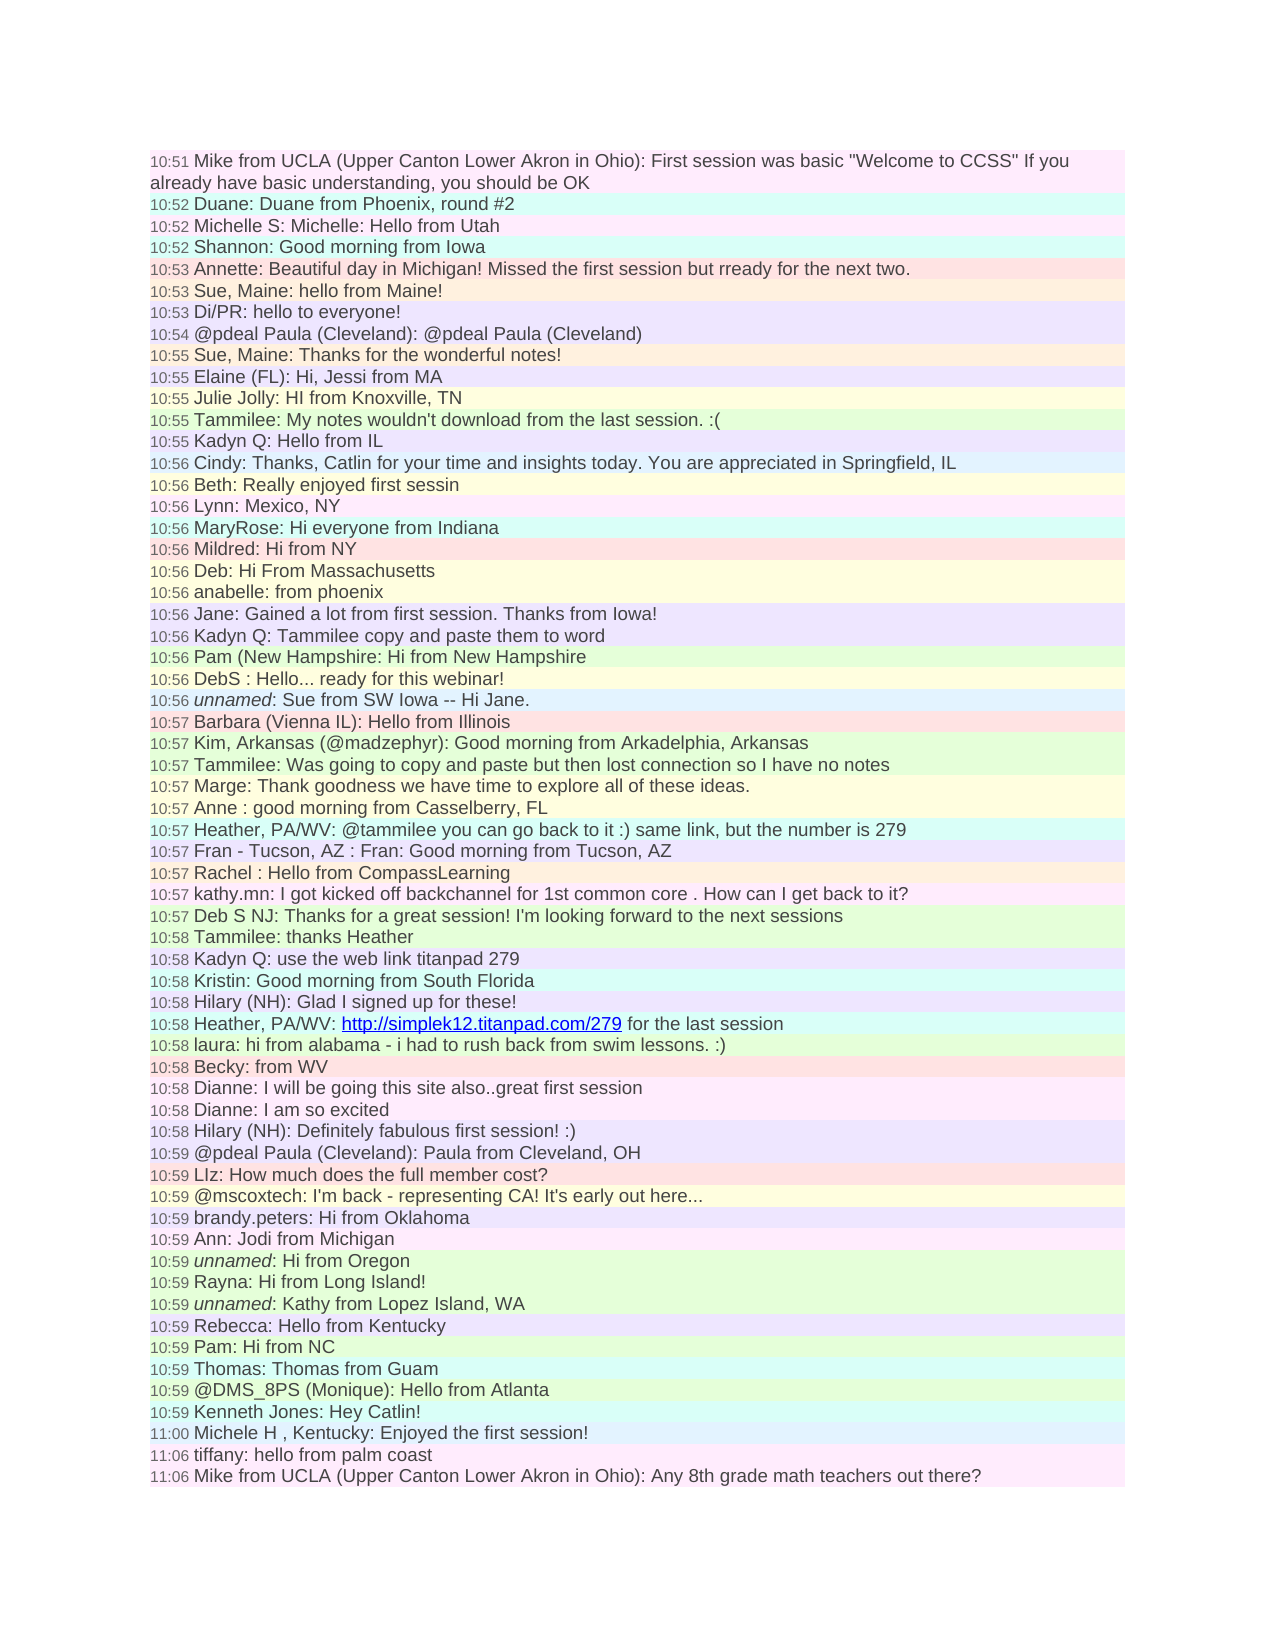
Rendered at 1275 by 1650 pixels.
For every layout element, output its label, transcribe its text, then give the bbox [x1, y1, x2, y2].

text 10:57 Tammilee: Was going to copy and paste but then lost connection so I have no notes [150, 754, 1125, 775]
text 11:06 Mike from UCLA (Upper Canton Lower Akron in Ohio): Any 8th grade math teachers out there? [150, 1465, 1125, 1487]
text 10:59 Pam: Hi from NC [150, 1336, 1125, 1357]
text 10:59 @pdeal Paula (Cleveland): Paula from Cleveland, OH [150, 1142, 1125, 1163]
text 10:58 Dianne: I am so excited [150, 1099, 1125, 1120]
text 10:56 anabelle: from phoenix [150, 581, 1125, 603]
text 10:59 Kenneth Jones: Hey Catlin! [150, 1401, 1125, 1422]
text 10:59 Rebecca: Hello from Kentucky [150, 1314, 1125, 1336]
text 10:58 Dianne: I will be going this site also..great first session [150, 1077, 1125, 1099]
text 11:06 tiffany: hello from palm coast [150, 1444, 1125, 1465]
text 10:59 Ann: Jodi from Michigan [150, 1228, 1125, 1250]
text 10:57 kathy.mn: I got kicked off backchannel for 1st common core . How can I get back to it? [150, 883, 1125, 905]
text 10:56 Mildred: Hi from NY [150, 538, 1125, 560]
text 10:57 Fran - Tucson, AZ : Fran: Good morning from Tucson, AZ [150, 840, 1125, 862]
text 10:56 Pam (New Hampshire: Hi from New Hampshire [150, 646, 1125, 667]
text 10:57 Heather, PA/WV: @tammilee you can go back to it :) same link, but the number is 279 [150, 818, 1125, 840]
text 10:53 Sue, Maine: hello from Maine! [150, 279, 1125, 301]
text 10:59 Rayna: Hi from Long Island! [150, 1271, 1125, 1293]
text 10:52 Shannon: Good morning from Iowa [150, 236, 1125, 258]
text 10:59 unnamed: Hi from Oregon [150, 1250, 1125, 1271]
text 10:53 Annette: Beautiful day in Michigan! Missed the first session but rready for the next two. [150, 258, 1125, 279]
text 10:52 Duane: Duane from Phoenix, round #2 [150, 193, 1125, 215]
text 10:58 Kristin: Good morning from South Florida [150, 969, 1125, 991]
text 10:57 Deb S NJ: Thanks for a great session! I'm looking forward to the next sessions [150, 905, 1125, 926]
text 10:59 @DMS_8PS (Monique): Hello from Atlanta [150, 1379, 1125, 1401]
text 10:56 Lynn: Mexico, NY [150, 495, 1125, 517]
text 10:53 Di/PR: hello to everyone! [150, 301, 1125, 322]
text 10:56 DebS : Hello... ready for this webinar! [150, 667, 1125, 689]
text 10:56 Beth: Really enjoyed first sessin [150, 473, 1125, 495]
text 10:57 Kim, Arkansas (@madzephyr): Good morning from Arkadelphia, Arkansas [150, 732, 1125, 754]
text 10:56 unnamed: Sue from SW Iowa -- Hi Jane. [150, 689, 1125, 711]
text 10:59 unnamed: Kathy from Lopez Island, WA [150, 1293, 1125, 1314]
text 10:58 laura: hi from alabama - i had to rush back from swim lessons. :) [150, 1034, 1125, 1056]
text 10:58 Hilary (NH): Glad I signed up for these! [150, 991, 1125, 1012]
text 10:57 Anne : good morning from Casselberry, FL [150, 797, 1125, 818]
text 10:57 Marge: Thank goodness we have time to explore all of these ideas. [150, 775, 1125, 797]
text 10:58 Tammilee: thanks Heather [150, 926, 1125, 948]
text 10:55 Kadyn Q: Hello from IL [150, 430, 1125, 452]
text 10:58 Heather, PA/WV: http://simplek12.titanpad.com/279 for the last session [150, 1012, 1125, 1034]
text 10:59 @mscoxtech: I'm back - representing CA! It's early out here... [150, 1185, 1125, 1207]
text 10:59 brandy.peters: Hi from Oklahoma [150, 1207, 1125, 1228]
text 10:55 Tammilee: My notes wouldn't download from the last session. :( [150, 409, 1125, 430]
text 10:56 MaryRose: Hi everyone from Indiana [150, 517, 1125, 538]
text 10:55 Sue, Maine: Thanks for the wonderful notes! [150, 344, 1125, 366]
text 10:55 Elaine (FL): Hi, Jessi from MA [150, 366, 1125, 387]
text 10:51 Mike from UCLA (Upper Canton Lower Akron in Ohio): First session was basic "Welcome to CCSS" If you already have basic understanding, you should be OK [150, 150, 1125, 193]
text 10:58 Becky: from WV [150, 1056, 1125, 1077]
text 10:57 Barbara (Vienna IL): Hello from Illinois [150, 711, 1125, 732]
text 10:56 Jane: Gained a lot from first session. Thanks from Iowa! [150, 603, 1125, 624]
text 10:56 Kadyn Q: Tammilee copy and paste them to word [150, 624, 1125, 646]
text 11:00 Michele H , Kentucky: Enjoyed the first session! [150, 1422, 1125, 1444]
text 10:56 Deb: Hi From Massachusetts [150, 560, 1125, 581]
text 10:57 Rachel : Hello from CompassLearning [150, 862, 1125, 883]
text 10:59 Thomas: Thomas from Guam [150, 1357, 1125, 1379]
text 10:52 Michelle S: Michelle: Hello from Utah [150, 215, 1125, 236]
text 10:59 LIz: How much does the full member cost? [150, 1163, 1125, 1185]
text 10:58 Kadyn Q: use the web link titanpad 279 [150, 948, 1125, 969]
text 10:55 Julie Jolly: HI from Knoxville, TN [150, 387, 1125, 409]
text 10:54 @pdeal Paula (Cleveland): @pdeal Paula (Cleveland) [150, 322, 1125, 344]
text 10:58 Hilary (NH): Definitely fabulous first session! :) [150, 1120, 1125, 1142]
text 10:56 Cindy: Thanks, Catlin for your time and insights today. You are appreciated in Springfield, IL [150, 452, 1125, 473]
